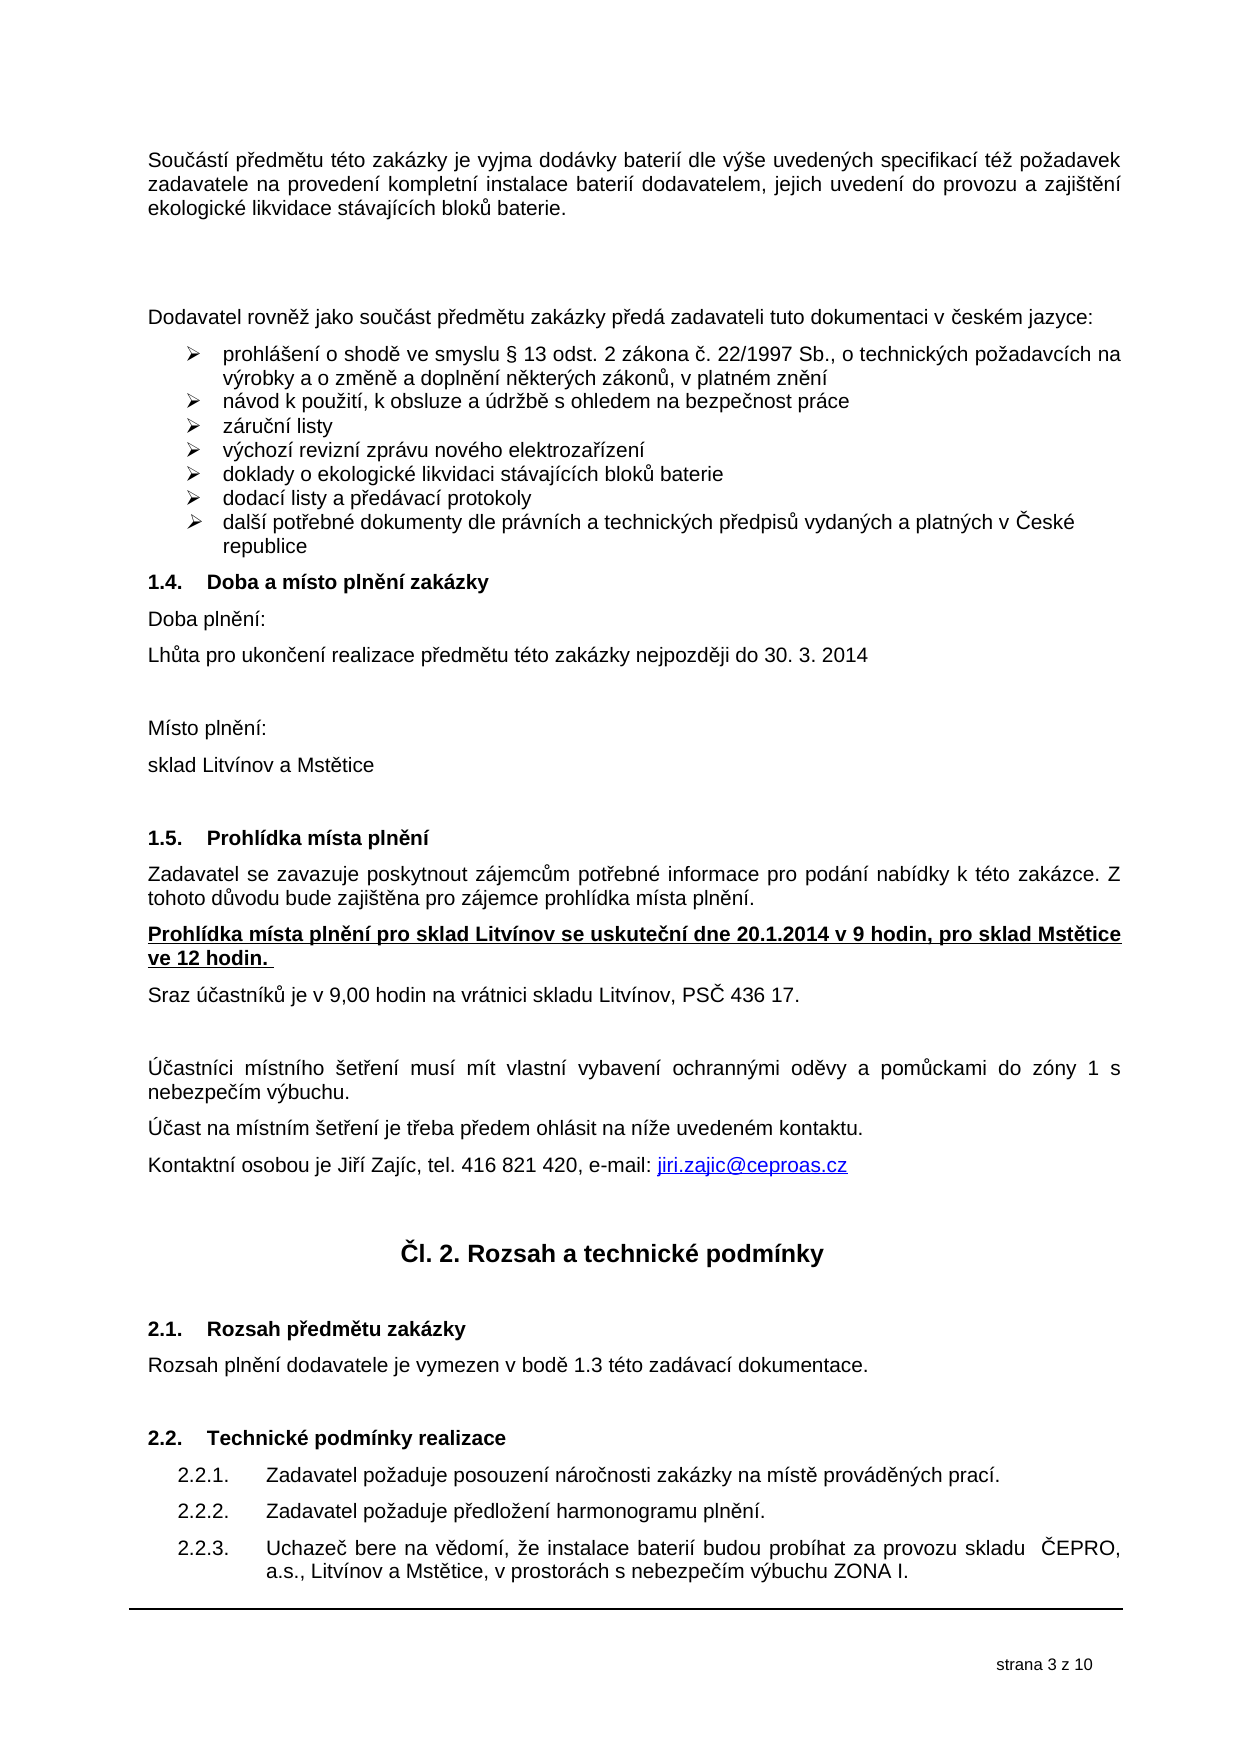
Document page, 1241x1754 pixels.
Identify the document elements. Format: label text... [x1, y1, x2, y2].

list návod k použití, k obsluze a údržbě s ohledem na bezpečnost práce [185, 389, 1122, 413]
text Účastníci místního šetření musí mít vlastní vybavení ochrannými oděvy a pomůckami do zóny 1 s nebezpečím výbuchu. [148, 1056, 1122, 1103]
text Rozsah předmětu zakázky [148, 1317, 1122, 1341]
text Součástí předmětu této zakázky je vyjma dodávky baterií dle výše uvedených specifikací též požadavek zadavatele na provedení kompletní instalace baterií dodavatelem, jejich uvedení do provozu a zajištění ekologické likvidace stávajících bloků baterie. [148, 148, 1122, 219]
text Lhůta pro ukončení realizace předmětu této zakázky nejpozději do 30. 3. 2014 [148, 643, 1122, 667]
list výchozí revizní zprávu nového elektrozařízení [185, 437, 1122, 462]
list záruční listy [185, 413, 1122, 437]
list dodací listy a předávací protokoly [185, 486, 1122, 510]
text Zadavatel požaduje předložení harmonogramu plnění. [177, 1499, 1122, 1523]
list prohlášení o shodě ve smyslu § 13 odst. 2 zákona č. 22/1997 Sb., o technických požadavcích na výrobky a o změně a doplnění některých zákonů, v platném znění [185, 341, 1122, 389]
text Sraz účastníků je v 9,00 hodin na vrátnici skladu Litvínov, PSČ 436 17. [148, 983, 1122, 1007]
text sklad Litvínov a Mstětice [148, 752, 1122, 776]
text Zadavatel požaduje posouzení náročnosti zakázky na místě prováděných prací. [177, 1462, 1122, 1486]
list doklady o ekologické likvidaci stávajících bloků baterie [185, 462, 1122, 486]
text Doba a místo plnění zakázky [148, 570, 1122, 594]
text Rozsah plnění dodavatele je vymezen v bodě 1.3 této zadávací dokumentace. [148, 1353, 1122, 1377]
text Doba plnění: [148, 607, 1122, 631]
text Prohlídka místa plnění pro sklad Litvínov se uskuteční dne 20.1.2014 v 9 hodin, pro sklad Mstětice ve 12 hodin. [148, 944, 1122, 970]
list další potřebné dokumenty dle právních a technických předpisů vydaných a platných v České republice [185, 510, 1122, 558]
text Dodavatel rovněž jako součást předmětu zakázky předá zadavateli tuto dokumentaci v českém jazyce: [148, 305, 1122, 329]
text Účast na místním šetření je třeba předem ohlásit na níže uvedeném kontaktu. [148, 1116, 1122, 1140]
text Zadavatel se zavazuje poskytnout zájemcům potřebné informace pro podání nabídky k této zakázce. Z tohoto důvodu bude zajištěna pro zájemce prohlídka místa plnění. [148, 862, 1122, 910]
text Místo plnění: [148, 716, 1122, 740]
text Prohlídka místa plnění pro sklad Litvínov se uskuteční dne 20.1.2014 v 9 hodin, pro sklad Mstětice ve 12 hodin. [148, 922, 1122, 943]
text Uchazeč bere na vědomí, že instalace baterií budou probíhat za provozu skladu ČEPRO, a.s., Litvínov a Mstětice, v prostorách s nebezpečím výbuchu ZONA I. [177, 1535, 1122, 1583]
text Prohlídka místa plnění [148, 825, 1122, 849]
text Technické podmínky realizace [148, 1426, 1122, 1450]
text Rozsah a technické podmínky [102, 1239, 1122, 1268]
text Kontaktní osobou je Jiří Zajíc, tel. 416 821 420, e-mail: jiri.zajic@ceproas.cz [148, 1152, 1122, 1176]
